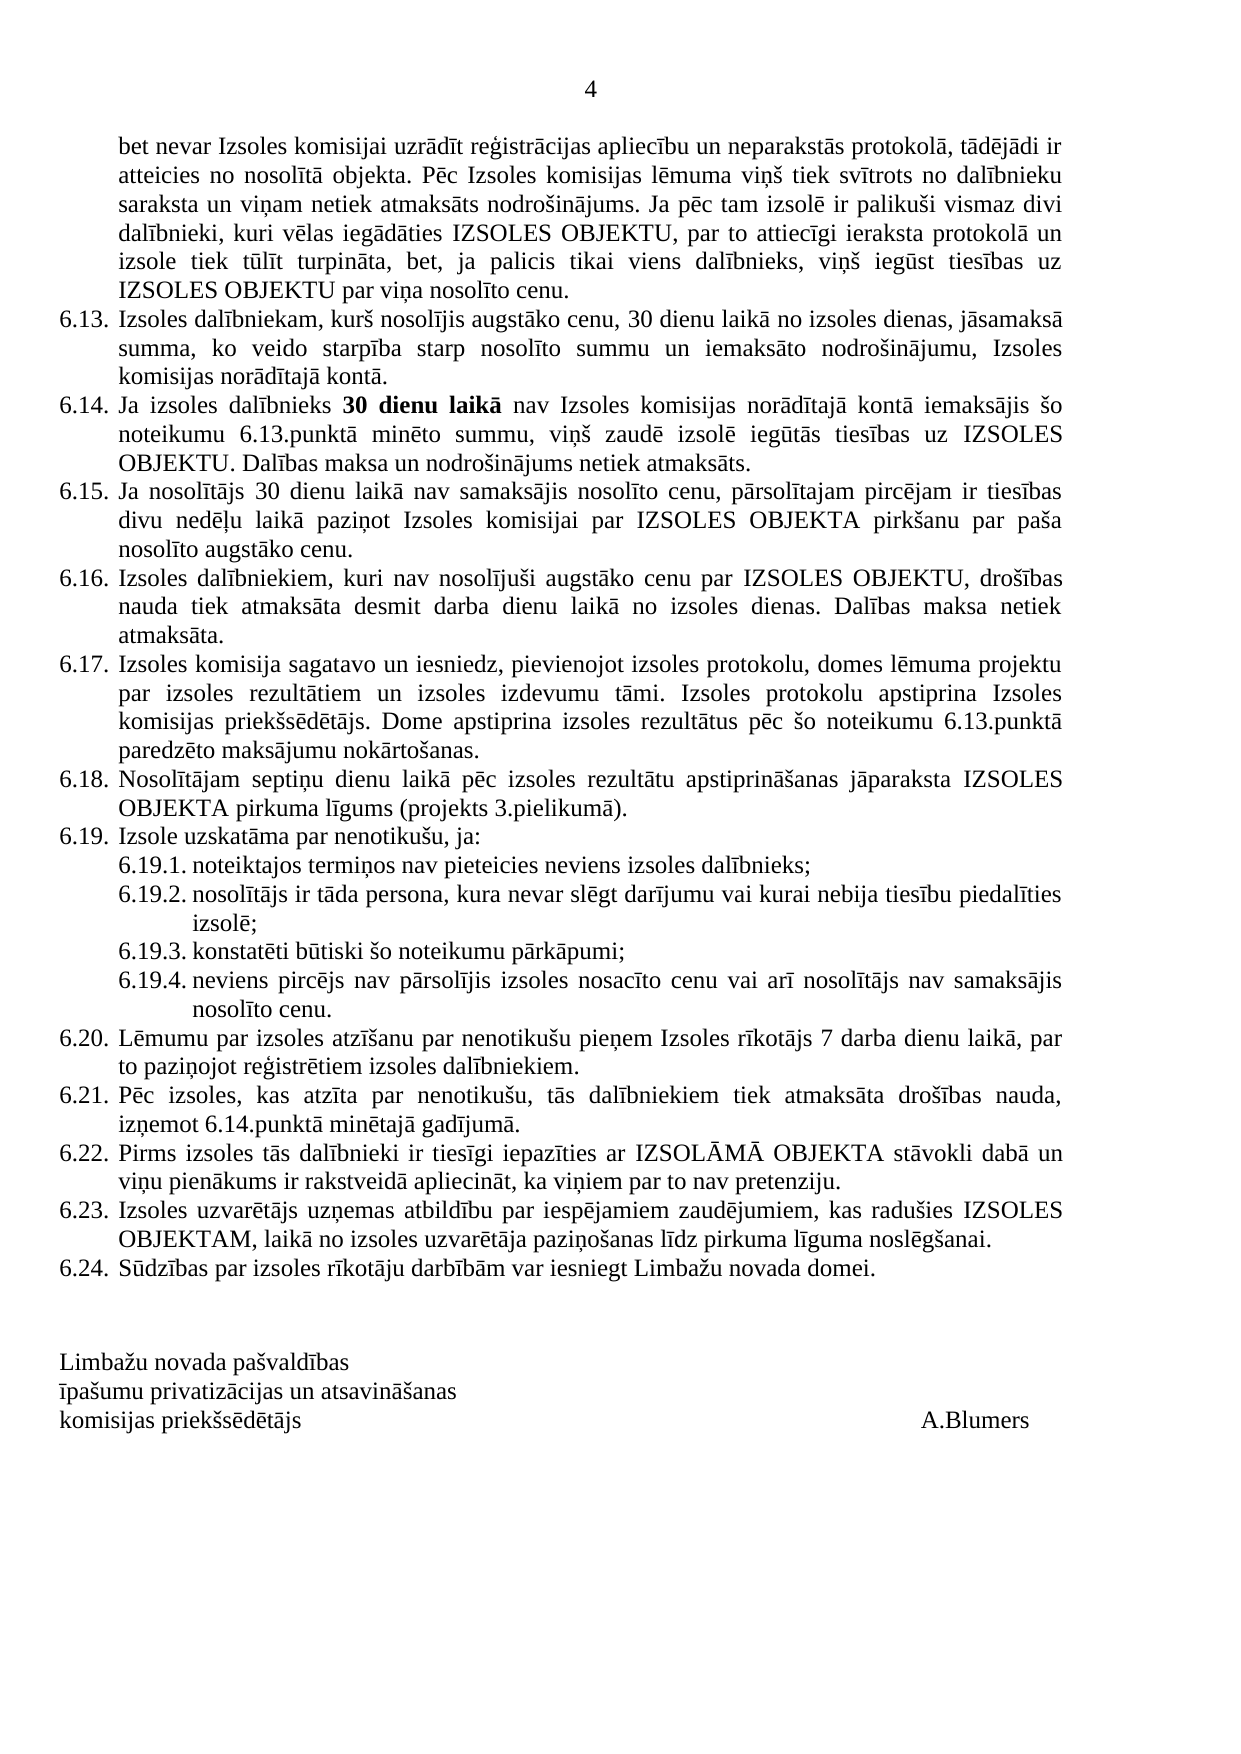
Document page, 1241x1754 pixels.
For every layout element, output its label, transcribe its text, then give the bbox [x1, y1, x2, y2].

text komisijas priekšsēdētājs A.Blumers [59, 1405, 1063, 1434]
list Izsoles komisija sagatavo un iesniedz, pievienojot izsoles protokolu, domes lēmuma projektu par izsoles rezultātiem un izsoles izdevumu tāmi. Izsoles protokolu apstiprina Izsoles komisijas priekšsēdētājs. Dome apstiprina izsoles rezultātus pēc šo noteikumu 6.13.punktā paredzēto maksājumu nokārtošanas. [59, 649, 1063, 764]
list nosolītājs ir tāda persona, kura nevar slēgt darījumu vai kurai nebija tiesību piedalīties izsolē; [118, 879, 1063, 936]
list Pēc izsoles, kas atzīta par nenotikušu, tās dalībniekiem tiek atmaksāta drošības nauda, izņemot 6.14.punktā minētajā gadījumā. [59, 1080, 1063, 1138]
list Izsoles dalībniekam, kurš nosolījis augstāko cenu, 30 dienu laikā no izsoles dienas, jāsamaksā summa, ko veido starpība starp nosolīto summu un iemaksāto nodrošinājumu, Izsoles komisijas norādītajā kontā. [59, 304, 1063, 390]
list Izsoles uzvarētājs uzņemas atbildību par iespējamiem zaudējumiem, kas radušies izsolES objektam, laikā no izsoles uzvarētāja paziņošanas līdz pirkuma līguma noslēgšanai. [59, 1195, 1063, 1253]
list Nosolītājam septiņu dienu laikā pēc izsoles rezultātu apstiprināšanas jāparaksta izsolES objekta pirkuma līgums (projekts 3.pielikumā). [59, 764, 1063, 821]
list Ja nosolītājs 30 dienu laikā nav samaksājis nosolīto cenu, pārsolītajam pircējam ir tiesības divu nedēļu laikā paziņot Izsoles komisijai par IZSOLES OBJEKTA pirkšanu par paša nosolīto augstāko cenu. [59, 476, 1063, 563]
list Izsoles dalībniekiem, kuri nav nosolījuši augstāko cenu par izsoles objektu, drošības nauda tiek atmaksāta desmit darba dienu laikā no izsoles dienas. Dalības maksa netiek atmaksāta. [59, 563, 1063, 649]
list Ja izsoles dalībnieks 30 dienu laikā nav Izsoles komisijas norādītajā kontā iemaksājis šo noteikumu 6.13.punktā minēto summu, viņš zaudē izsolē iegūtās tiesības uz IZSOLES objektu. Dalības maksa un nodrošinājums netiek atmaksāts. [59, 390, 1063, 476]
list Izsole uzskatāma par nenotikušu, ja: [59, 821, 1063, 850]
list noteiktajos termiņos nav pieteicies neviens izsoles dalībnieks; [118, 850, 1063, 879]
list Sūdzības par izsoles rīkotāju darbībām var iesniegt Limbažu novada domei. [59, 1253, 1063, 1281]
text īpašumu privatizācijas un atsavināšanas [59, 1376, 1063, 1405]
list Lēmumu par izsoles atzīšanu par nenotikušu pieņem Izsoles rīkotājs 7 darba dienu laikā, par to paziņojot reģistrētiem izsoles dalībniekiem. [59, 1023, 1063, 1080]
list neviens pircējs nav pārsolījis izsoles nosacīto cenu vai arī nosolītājs nav samaksājis nosolīto cenu. [118, 965, 1063, 1023]
text Limbažu novada pašvaldības [59, 1347, 1063, 1376]
list Pirms izsoles tās dalībnieki ir tiesīgi iepazīties ar izsolāmā objekta stāvokli dabā un viņu pienākums ir rakstveidā apliecināt, ka viņiem par to nav pretenziju. [59, 1138, 1063, 1195]
list konstatēti būtiski šo noteikumu pārkāpumi; [118, 936, 1063, 965]
